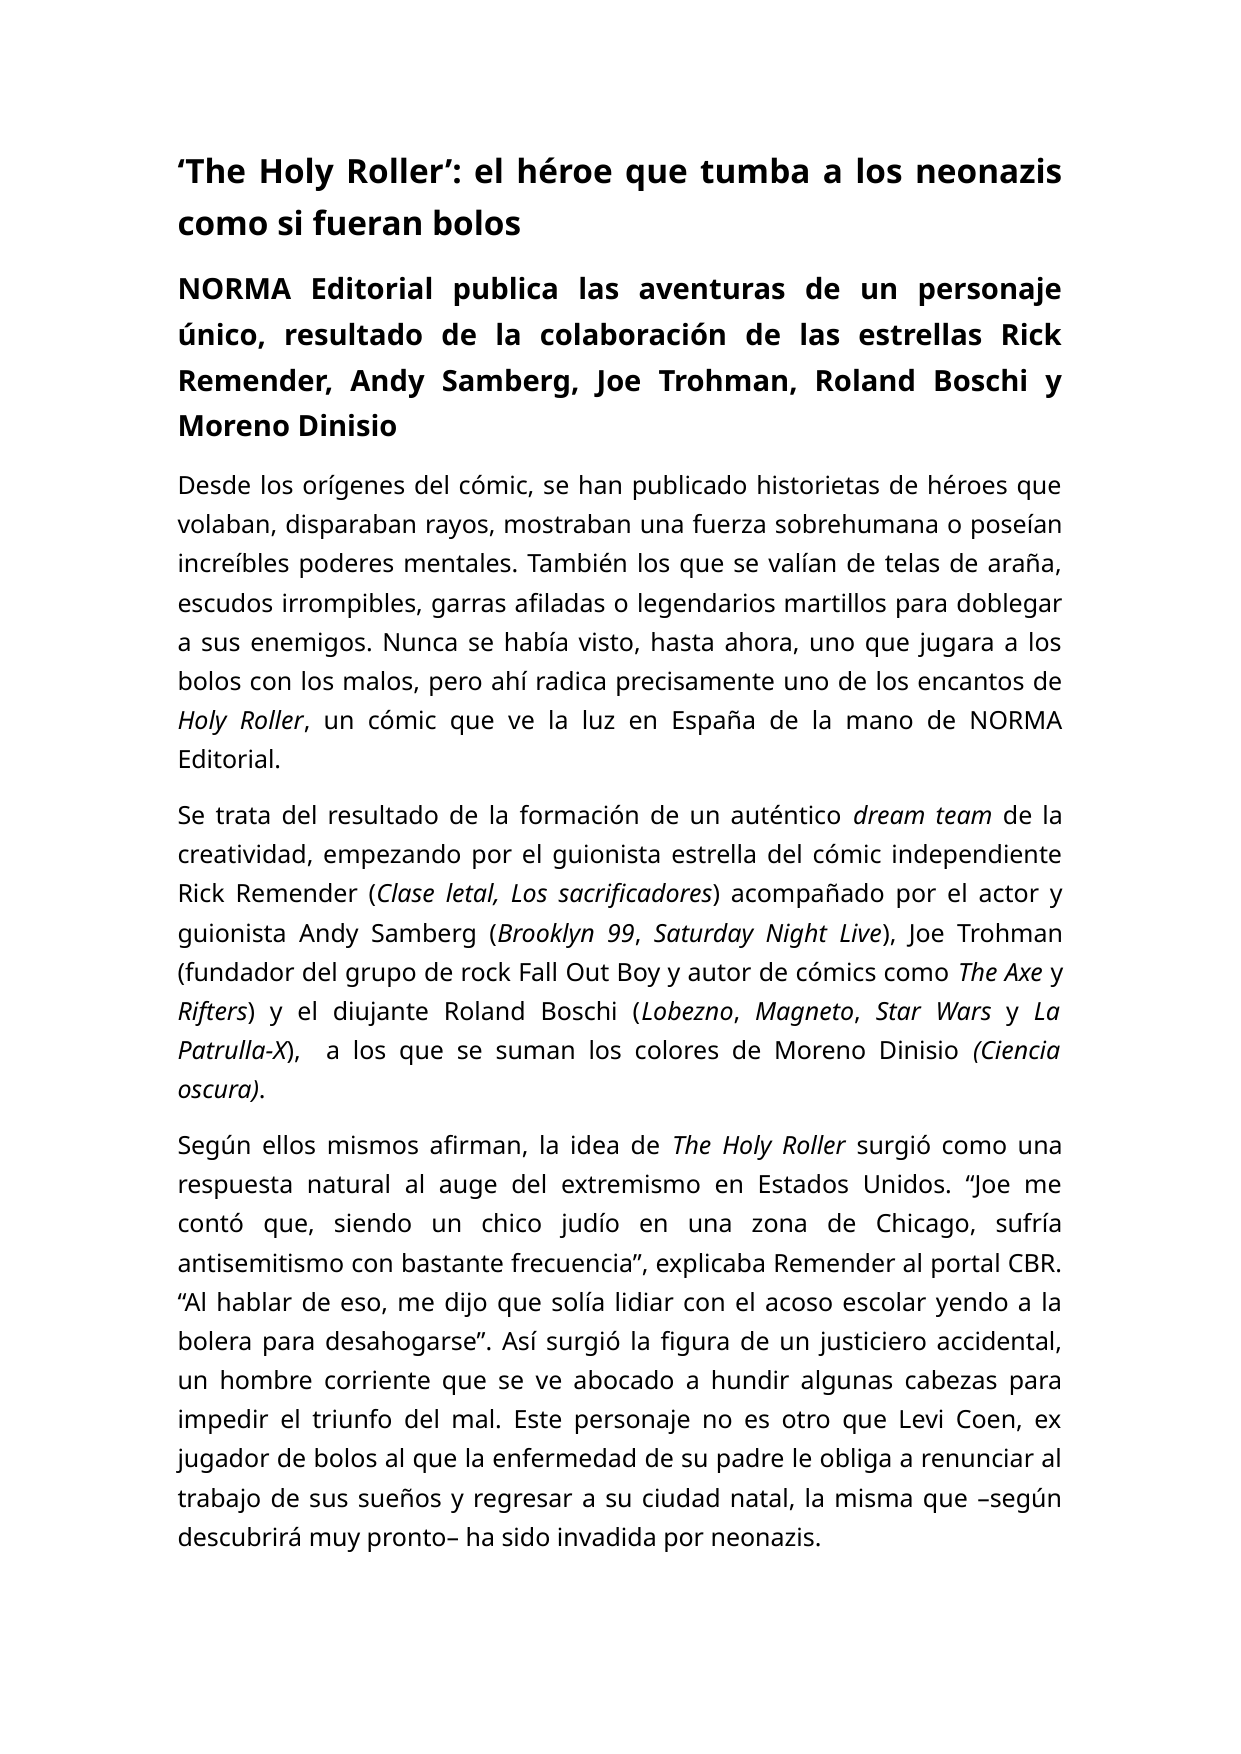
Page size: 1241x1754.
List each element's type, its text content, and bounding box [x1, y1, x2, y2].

text Según ellos mismos afirman, la idea de The Holy Roller surgió como una respuesta natural al auge del extremismo en Estados Unidos. “Joe me contó que, siendo un chico judío en una zona de Chicago, sufría antisemitismo con bastante frecuencia”, explicaba Remender al portal CBR. “Al hablar de eso, me dijo que solía lidiar con el acoso escolar yendo a la bolera para desahogarse”. Así surgió la figura de un justiciero accidental, un hombre corriente que se ve abocado a hundir algunas cabezas para impedir el triunfo del mal. Este personaje no es otro que Levi Coen, ex jugador de bolos al que la enfermedad de su padre le obliga a renunciar al trabajo de sus sueños y regresar a su ciudad natal, la misma que –según descubrirá muy pronto– ha sido invadida por neonazis. [177, 1128, 1063, 1553]
text Se trata del resultado de la formación de un auténtico dream team de la creatividad, empezando por el guionista estrella del cómic independiente Rick Remender (Clase letal, Los sacrificadores) acompañado por el actor y guionista Andy Samberg (Brooklyn 99, Saturday Night Live), Joe Trohman (fundador del grupo de rock Fall Out Boy y autor de cómics como The Axe y Rifters) y el diujante Roland Boschi (Lobezno, Magneto, Star Wars y La Patrulla-X), a los que se suman los colores de Moreno Dinisio (Ciencia oscura). [177, 798, 1063, 1106]
text ‘The Holy Roller’: el héroe que tumba a los neonazis como si fueran bolos [177, 148, 1063, 245]
text Desde los orígenes del cómic, se han publicado historietas de héroes que volaban, disparaban rayos, mostraban una fuerza sobrehumana o poseían increíbles poderes mentales. También los que se valían de telas de araña, escudos irrompibles, garras afiladas o legendarios martillos para doblegar a sus enemigos. Nunca se había visto, hasta ahora, uno que jugara a los bolos con los malos, pero ahí radica precisamente uno de los encantos de Holy Roller, un cómic que ve la luz en España de la mano de NORMA Editorial. [177, 468, 1063, 776]
text NORMA Editorial publica las aventuras de un personaje único, resultado de la colaboración de las estrellas Rick Remender, Andy Samberg, Joe Trohman, Roland Boschi y Moreno Dinisio [177, 269, 1063, 445]
